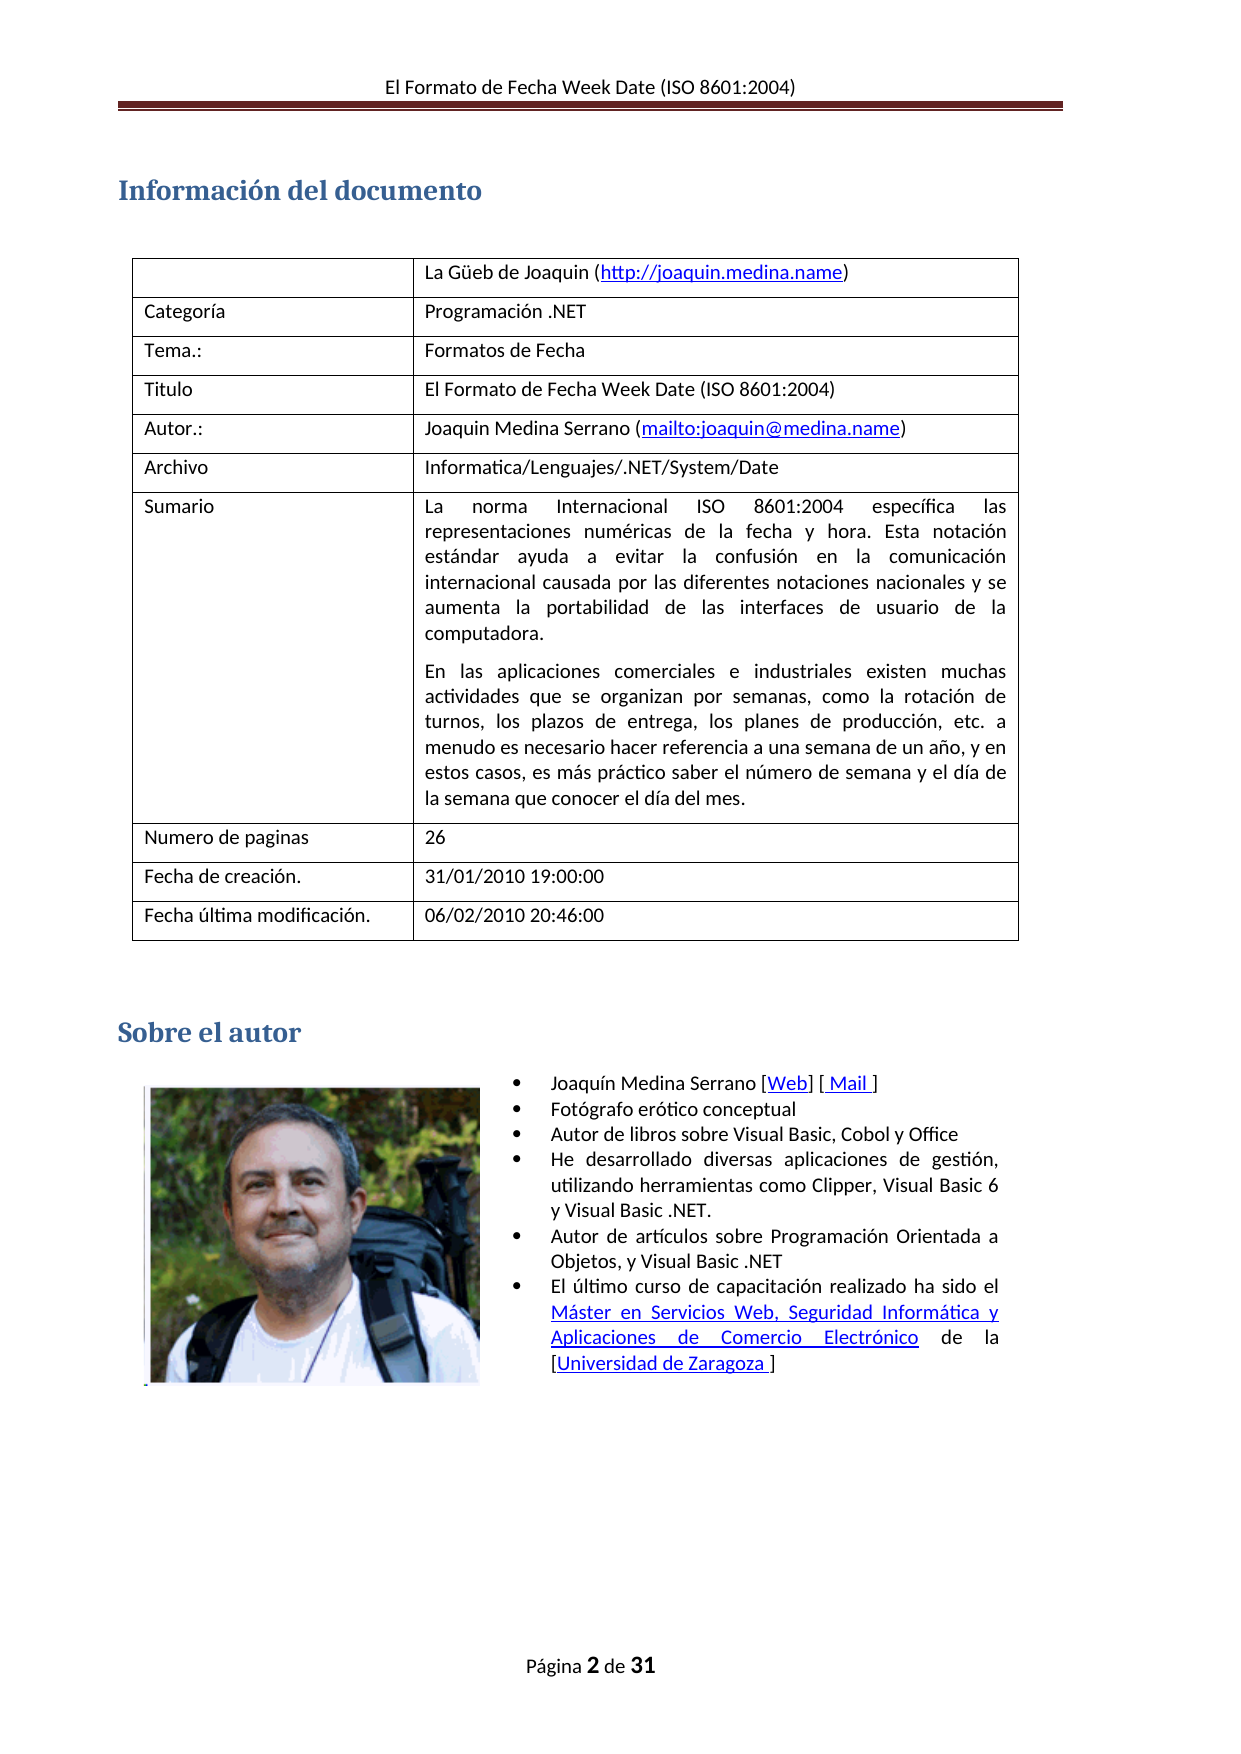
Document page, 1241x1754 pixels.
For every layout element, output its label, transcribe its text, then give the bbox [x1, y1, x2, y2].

table_header Joaquín Medina Serrano [Web] [ Mail ] Fotógrafo erótico conceptual Autor de libros sobre Visual Basic, Cobol y Office He desarrollado diversas aplicaciones de gestión, utilizando herramientas como Clipper, Visual Basic 6 y Visual Basic .NET. Autor de artículos sobre Programación Orientada a Objetos, y Visual Basic .NET El último curso de capacitación realizado ha sido el Máster en Servicios Web, Seguridad Informática y Aplicaciones de Comercio Electrónico de la [Universidad de Zaragoza ] [505, 1063, 1007, 1421]
table_cell La norma Internacional ISO 8601:2004 específica las representaciones numéricas de la fecha y hora. Esta notación estándar ayuda a evitar la confusión en la comunicación internacional causada por las diferentes notaciones nacionales y se aumenta la portabilidad de las interfaces de usuario de la computadora. En las aplicaciones comerciales e industriales existen muchas actividades que se organizan por semanas, como la rotación de turnos, los plazos de entrega, los planes de producción, etc. a menudo es necesario hacer referencia a una semana de un año, y en estos casos, es más práctico saber el número de semana y el día de la semana que conocer el día del mes. [414, 493, 1018, 823]
text Información del documento [118, 174, 1063, 208]
table_cell Categoría [133, 298, 413, 336]
table_header La Güeb de Joaquin (http://joaquin.medina.name) [414, 259, 1018, 297]
table_cell Formatos de Fecha [414, 337, 1018, 375]
table_cell [414, 863, 1018, 901]
table_cell Archivo [133, 454, 413, 492]
table_cell Tema.: [133, 337, 413, 375]
table_cell Fecha última modificación. [133, 902, 413, 940]
table_cell Autor.: [133, 415, 413, 453]
table_cell Titulo [133, 376, 413, 414]
picture [143, 1085, 480, 1386]
table_cell Sumario [133, 493, 413, 823]
table_cell Joaquin Medina Serrano (mailto:joaquin@medina.name) [414, 415, 1018, 453]
table_cell [414, 824, 1018, 862]
table_cell Fecha de creación. [133, 863, 413, 901]
table_cell Informatica/Lenguajes/.NET/System/Date [414, 454, 1018, 492]
table_header [136, 1063, 505, 1421]
table_cell Programación .NET [414, 298, 1018, 336]
text Sobre el autor [118, 1017, 1063, 1050]
table_header [133, 259, 413, 297]
table_cell Numero de paginas [133, 824, 413, 862]
table_cell El Formato de Fecha Week Date (ISO 8601:2004) [414, 376, 1018, 414]
table_cell [414, 902, 1018, 940]
